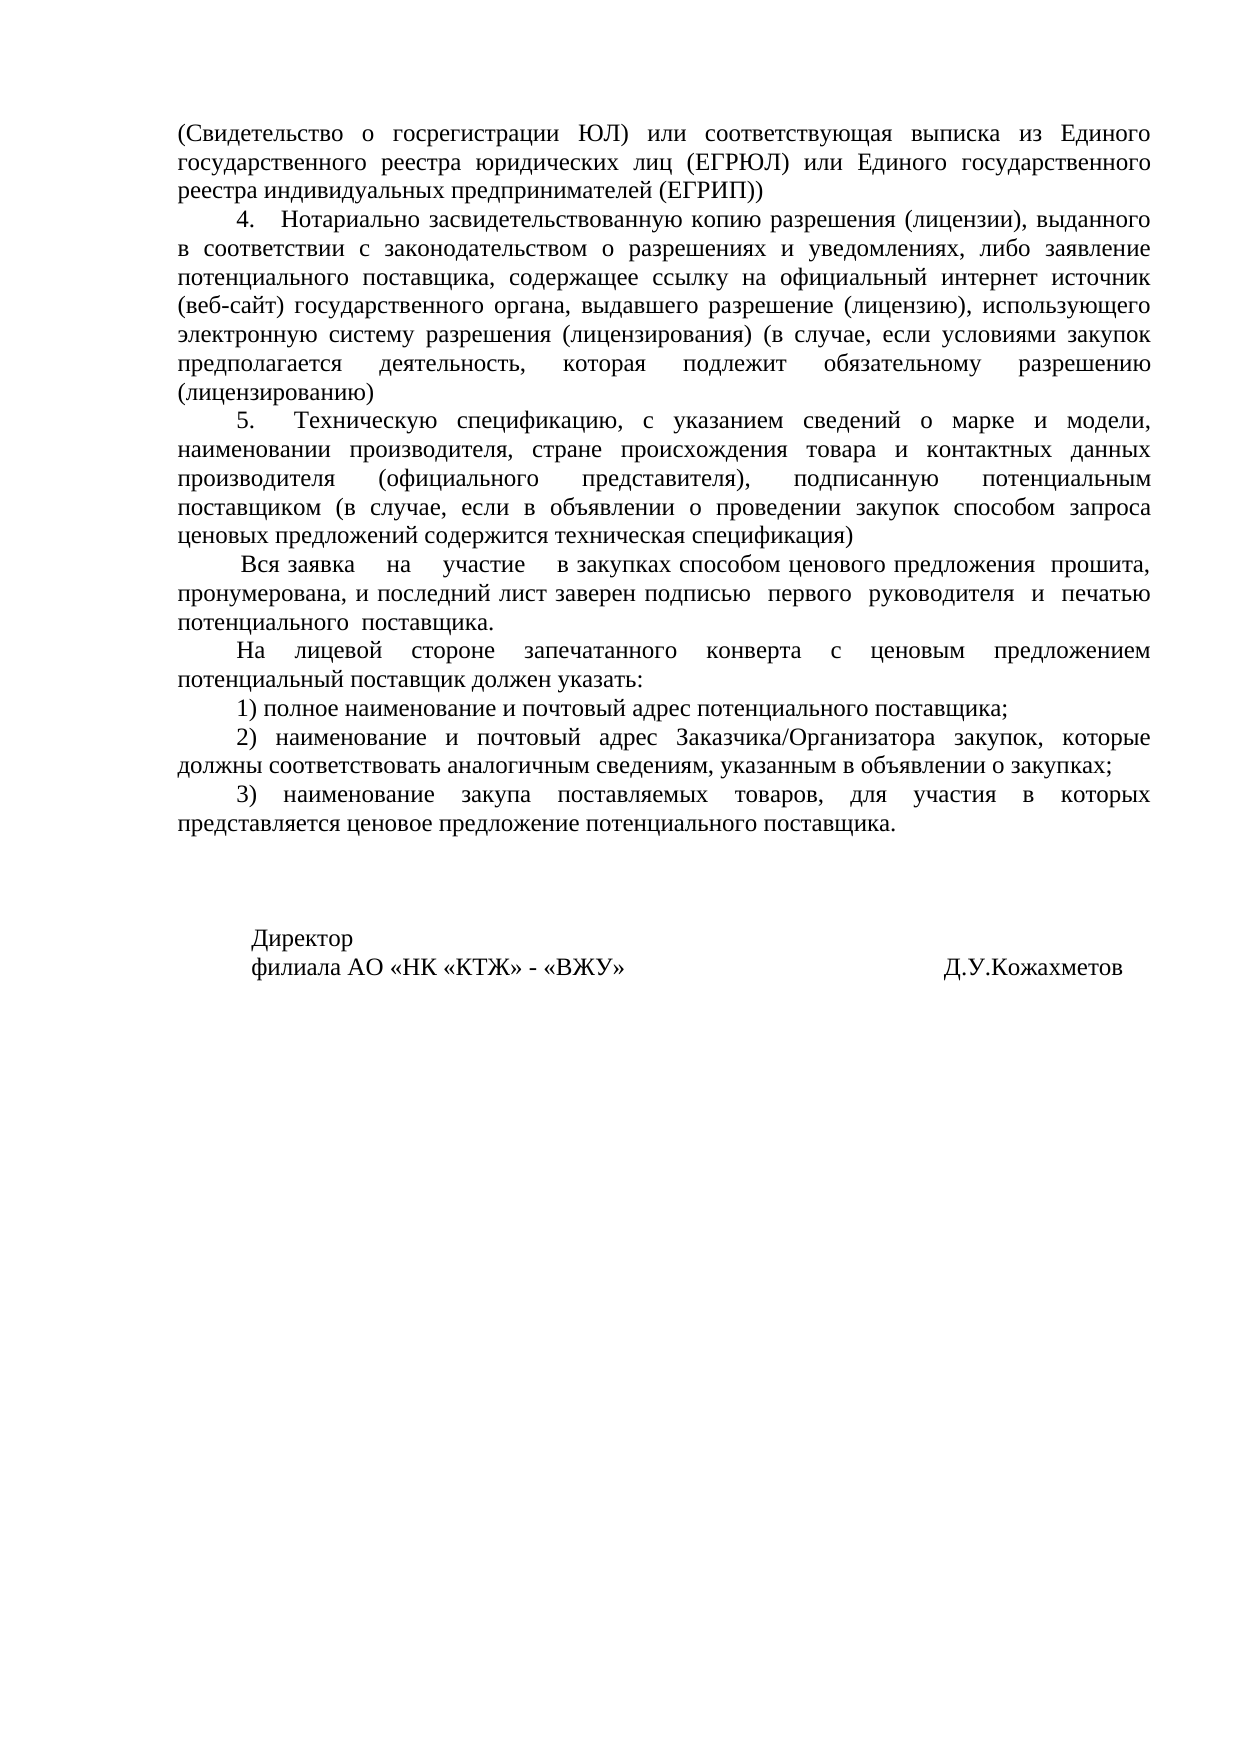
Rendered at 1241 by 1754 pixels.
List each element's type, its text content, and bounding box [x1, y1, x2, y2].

text филиала АО «НК «КТЖ» - «ВЖУ» Д.У.Кожахметов [177, 952, 1152, 981]
text Вся заявка на участие в закупках способом ценового предложения прошита, пронумерована, и последний лист заверен подписью первого руководителя и печатью потенциального поставщика. [177, 549, 1152, 636]
text 3) наименование закупа поставляемых товаров, для участия в которых представляется ценовое предложение потенциального поставщика. [177, 779, 1152, 837]
text 1) полное наименование и почтовый адрес потенциального поставщика; [177, 693, 1152, 722]
text 4. Нотариально засвидетельствованную копию разрешения (лицензии), выданного в соответствии с законодательством о разрешениях и уведомлениях, либо заявление потенциального поставщика, содержащее ссылку на официальный интернет источник (веб-сайт) государственного органа, выдавшего разрешение (лицензию), использующего электронную систему разрешения (лицензирования) (в случае, если условиями закупок предполагается деятельность, которая подлежит обязательному разрешению (лицензированию) [177, 204, 1152, 406]
text Директор [177, 923, 1152, 952]
text 5. Техническую спецификацию, с указанием сведений о марке и модели, наименовании производителя, стране происхождения товара и контактных данных производителя (официального представителя), подписанную потенциальным поставщиком (в случае, если в объявлении о проведении закупок способом запроса ценовых предложений содержится техническая спецификация) [177, 406, 1152, 549]
text На лицевой стороне запечатанного конверта с ценовым предложением потенциальный поставщик должен указать: [177, 636, 1152, 693]
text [177, 118, 1152, 204]
text 2) наименование и почтовый адрес Заказчика/Организатора закупок, которые должны соответствовать аналогичным сведениям, указанным в объявлении о закупках; [177, 722, 1152, 779]
